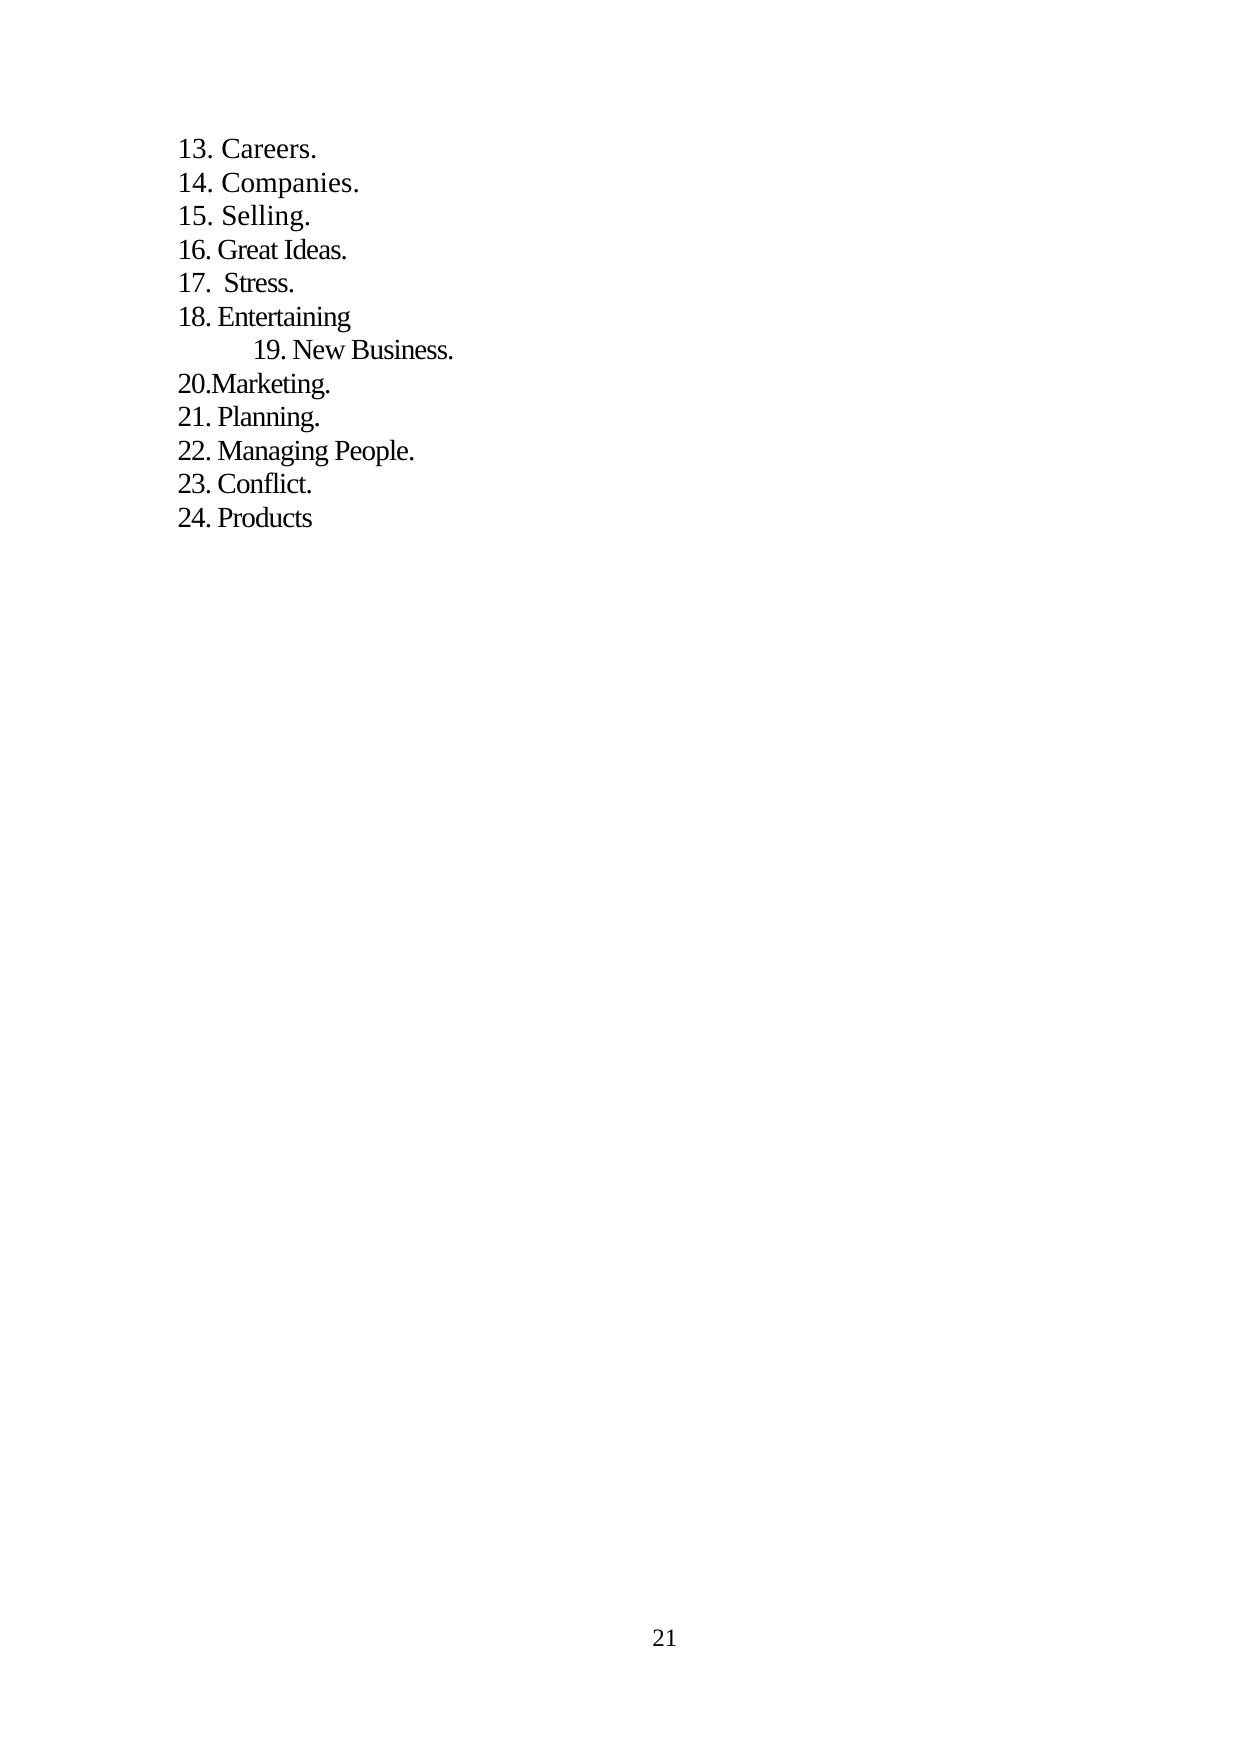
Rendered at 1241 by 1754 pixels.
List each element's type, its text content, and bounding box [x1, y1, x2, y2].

text 13. Careers. [177, 131, 1152, 165]
text 15. Selling. [177, 198, 1152, 232]
text 21. Planning. [177, 399, 1152, 433]
text 20.Marketing. [177, 366, 1152, 399]
text 18. Entertaining [177, 299, 1152, 332]
text 19. New Business. [252, 332, 1133, 366]
text 24. Products [177, 500, 1152, 534]
text 14. Companies. [177, 165, 1152, 198]
text 16. Great Ideas. [177, 232, 1152, 265]
text 23. Conflict. [177, 467, 1152, 500]
text 22. Managing People. [177, 433, 1152, 467]
text 17. Stress. [177, 265, 1152, 299]
